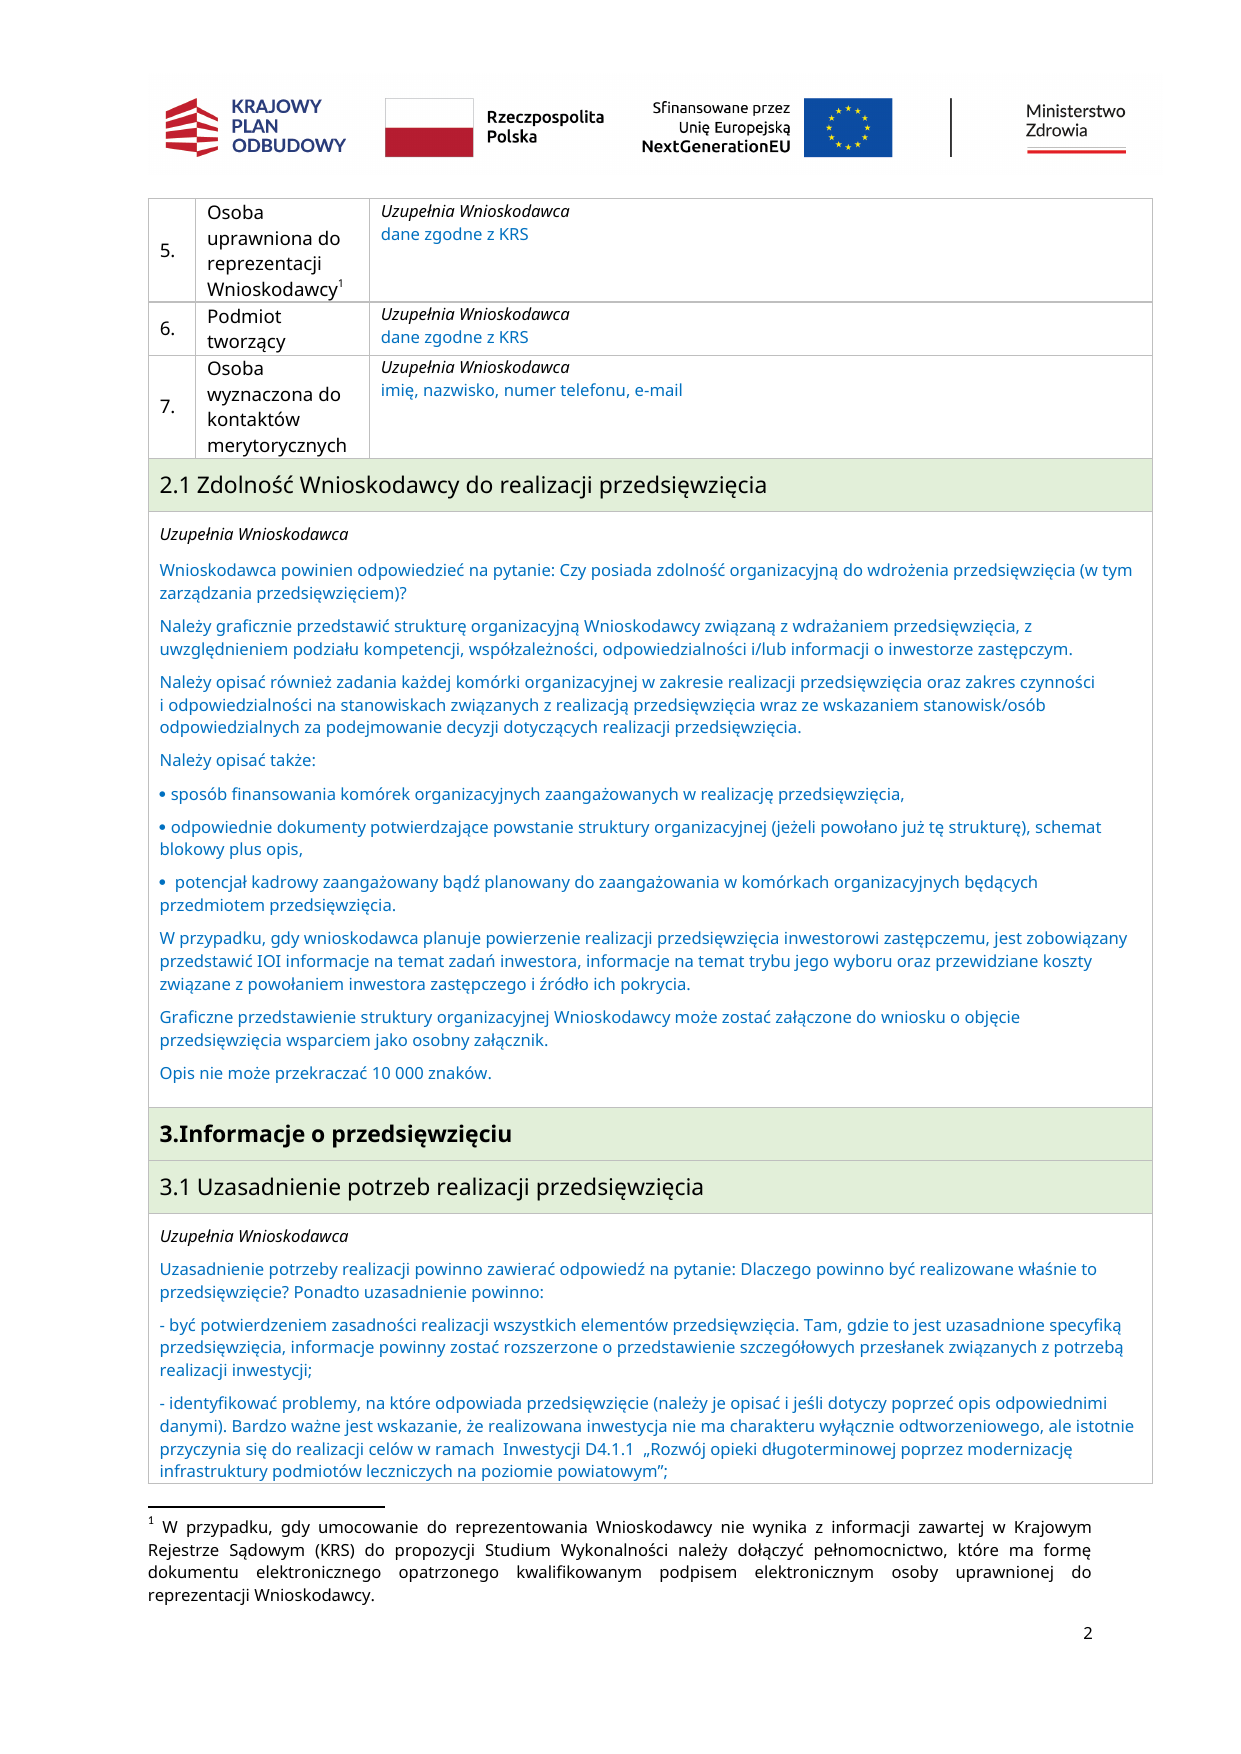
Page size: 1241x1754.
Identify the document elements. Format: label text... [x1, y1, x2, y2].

table_cell 5. [149, 199, 195, 301]
table_cell Osoba uprawniona do reprezentacji Wnioskodawcy [196, 199, 369, 301]
table_cell Osoba wyznaczona do kontaktów merytorycznych [196, 356, 369, 458]
table_cell 6. [149, 303, 195, 354]
table_cell 7. [149, 356, 195, 458]
table_cell Zdolność Wnioskodawcy do realizacji przedsięwzięcia [149, 459, 1152, 511]
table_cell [370, 199, 1152, 301]
table_cell Podmiot tworzący [196, 303, 369, 354]
table_cell Uzupełnia Wnioskodawca imię, nazwisko, numer telefonu, e-mail [370, 356, 1152, 458]
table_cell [370, 303, 1152, 354]
table_cell Informacje o przedsięwzięciu [149, 1108, 1152, 1160]
table_cell Uzupełnia Wnioskodawca Wnioskodawca powinien odpowiedzieć na pytanie: Czy posiada zdolność organizacyjną do wdrożenia przedsięwzięcia (w tym zarządzania przedsięwzięciem)? Należy graficznie przedstawić strukturę organizacyjną Wnioskodawcy związaną z wdrażaniem przedsięwzięcia, z uwzględnieniem podziału kompetencji, współzależności, odpowiedzialności i/lub informacji o inwestorze zastępczym. Należy opisać również zadania każdej komórki organizacyjnej w zakresie realizacji przedsięwzięcia oraz zakres czynności i odpowiedzialności na stanowiskach związanych z realizacją przedsięwzięcia wraz ze wskazaniem stanowisk/osób odpowiedzialnych za podejmowanie decyzji dotyczących realizacji przedsięwzięcia. Należy opisać także: sposób finansowania komórek organizacyjnych zaangażowanych w realizację przedsięwzięcia, odpowiednie dokumenty potwierdzające powstanie struktury organizacyjnej (jeżeli powołano już tę strukturę), schemat blokowy plus opis, potencjał kadrowy zaangażowany bądź planowany do zaangażowania w komórkach organizacyjnych będących przedmiotem przedsięwzięcia. W przypadku, gdy wnioskodawca planuje powierzenie realizacji przedsięwzięcia inwestorowi zastępczemu, jest zobowiązany przedstawić IOI informacje na temat zadań inwestora, informacje na temat trybu jego wyboru oraz przewidziane koszty związane z powołaniem inwestora zastępczego i źródło ich pokrycia. Graficzne przedstawienie struktury organizacyjnej Wnioskodawcy może zostać załączone do wniosku o objęcie przedsięwzięcia wsparciem jako osobny załącznik. Opis nie może przekraczać 10 000 znaków. [149, 512, 1152, 1107]
table_cell Uzasadnienie potrzeb realizacji przedsięwzięcia [149, 1161, 1152, 1213]
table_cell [149, 1214, 1152, 1483]
